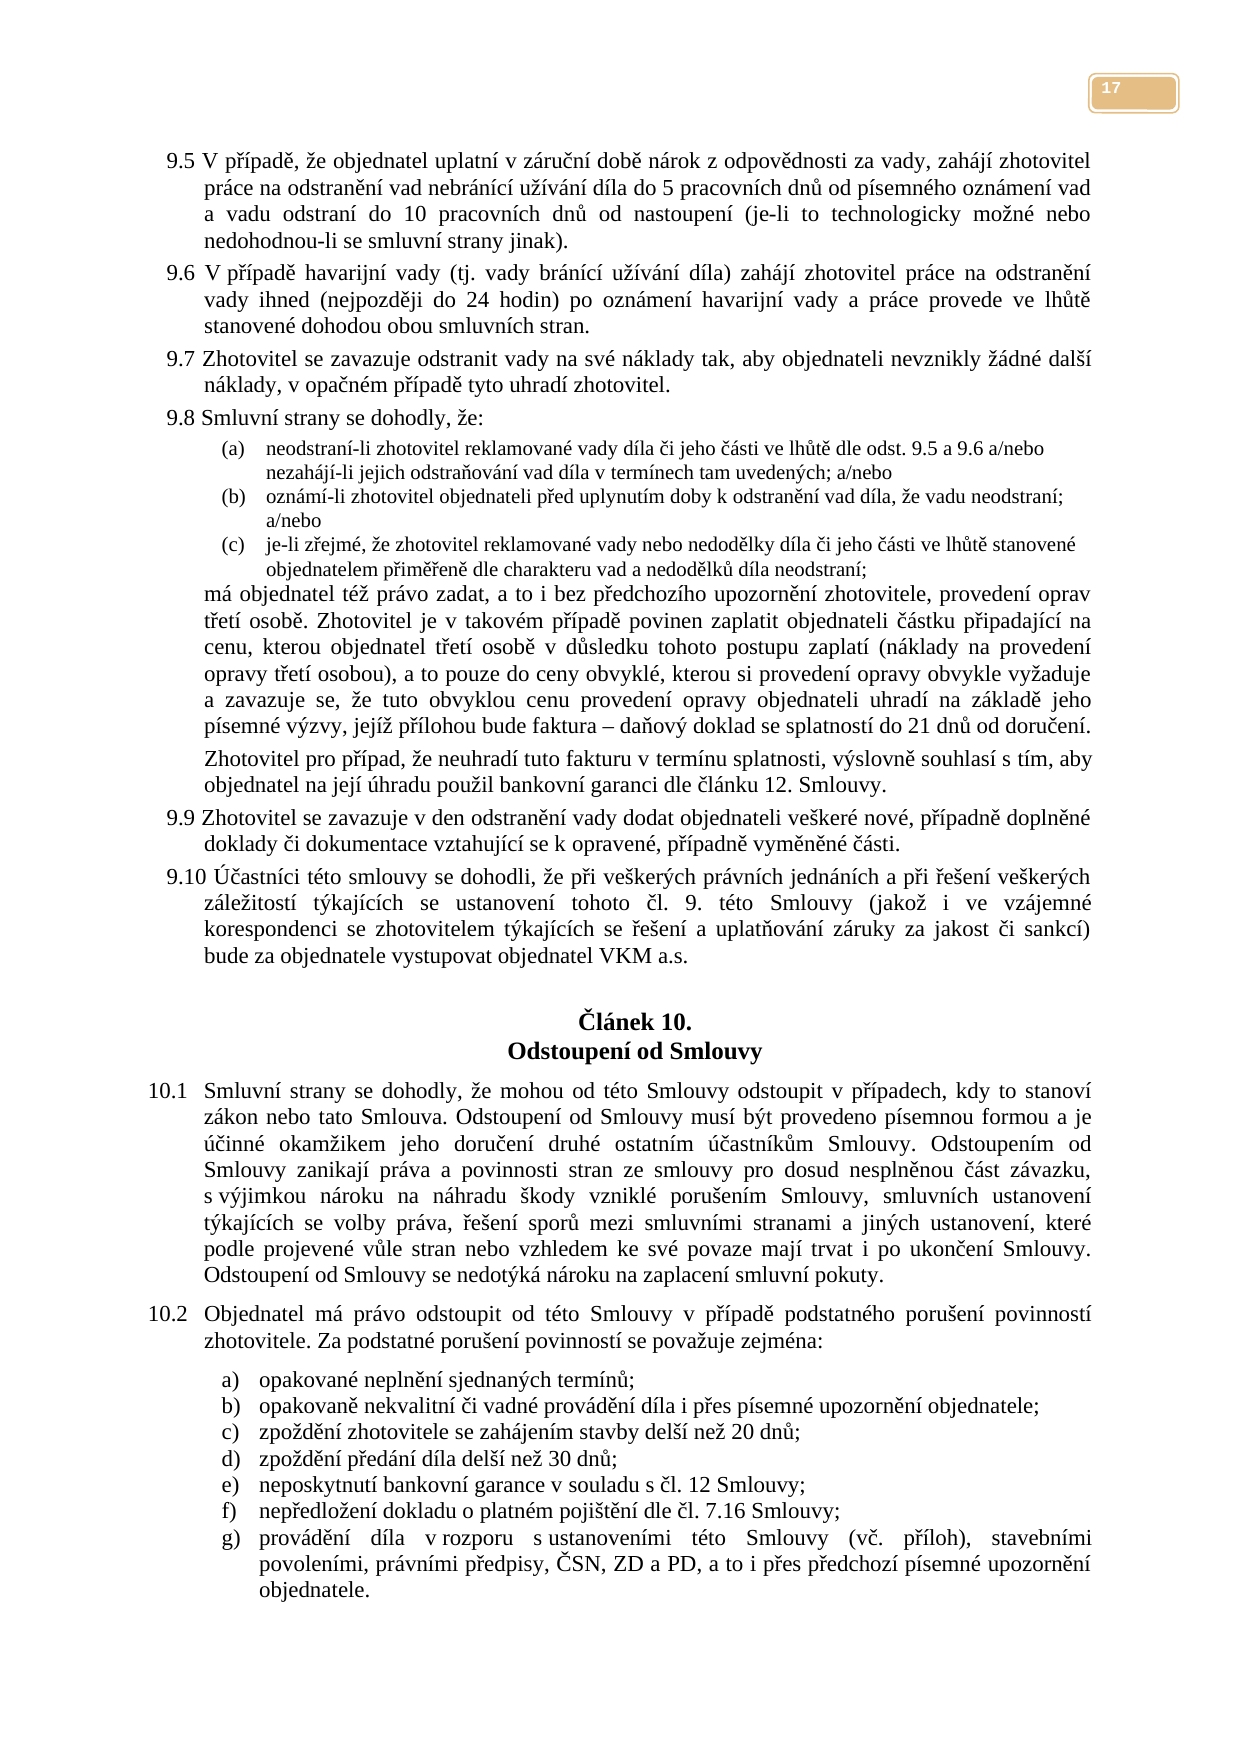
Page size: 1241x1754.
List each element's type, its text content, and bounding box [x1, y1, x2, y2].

list zpoždění zhotovitele se zahájením stavby delší než 20 dnů; [221, 1418, 1093, 1445]
text 9.8 Smluvní strany se dohodly, že: [166, 403, 1093, 430]
list provádění díla v rozporu s ustanoveními této Smlouvy (vč. příloh), stavebními povoleními, právními předpisy, ČSN, ZD a PD, a to i přes předchozí písemné upozornění objednatele. [221, 1524, 1093, 1603]
list opakované neplnění sjednaných termínů; [221, 1366, 1093, 1392]
text má objednatel též právo zadat, a to i bez předchozího upozornění zhotovitele, provedení oprav třetí osobě. Zhotovitel je v takovém případě povinen zaplatit objednateli částku připadající na cenu, kterou objednatel třetí osobě v důsledku tohoto postupu zaplatí (náklady na provedení opravy třetí osobou), a to pouze do ceny obvyklé, kterou si provedení opravy obvykle vyžaduje a zavazuje se, že tuto obvyklou cenu provedení opravy objednateli uhradí na základě jeho písemné výzvy, jejíž přílohou bude faktura – daňový doklad se splatností do 21 dnů od doručení. [166, 581, 1093, 739]
list neposkytnutí bankovní garance v souladu s čl. 12 Smlouvy; [221, 1471, 1093, 1497]
text 9.5 V případě, že objednatel uplatní v záruční době nárok z odpovědnosti za vady, zahájí zhotovitel práce na odstranění vad nebránící užívání díla do 5 pracovních dnů od písemného oznámení vad a vadu odstraní do 10 pracovních dnů od nastoupení (je-li to technologicky možné nebo nedohodnou-li se smluvní strany jinak). [166, 148, 1093, 253]
text 9.9 Zhotovitel se zavazuje v den odstranění vady dodat objednateli veškeré nové, případně doplněné doklady či dokumentace vztahující se k opravené, případně vyměněné části. [166, 804, 1093, 857]
text Zhotovitel pro případ, že neuhradí tuto fakturu v termínu splatnosti, výslovně souhlasí s tím, aby objednatel na její úhradu použil bankovní garanci dle článku 12. Smlouvy. [204, 745, 1093, 798]
list opakovaně nekvalitní či vadné provádění díla i přes písemné upozornění objednatele; [221, 1392, 1093, 1418]
text (b) oznámí-li zhotovitel objednateli před uplynutím doby k odstranění vad díla, že vadu neodstraní; a/nebo [221, 484, 1093, 532]
text Článek 10. [177, 1007, 1093, 1036]
text (a) neodstraní-li zhotovitel reklamované vady díla či jeho části ve lhůtě dle odst. 9.5 a 9.6 a/nebo nezahájí-li jejich odstraňování vad díla v termínech tam uvedených; a/nebo [221, 436, 1093, 484]
text 9.6 V případě havarijní vady (tj. vady bránící užívání díla) zahájí zhotovitel práce na odstranění vady ihned (nejpozději do 24 hodin) po oznámení havarijní vady a práce provede ve lhůtě stanovené dohodou obou smluvních stran. [166, 259, 1093, 338]
list Smluvní strany se dohodly, že mohou od této Smlouvy odstoupit v případech, kdy to stanoví zákon nebo tato Smlouva. Odstoupení od Smlouvy musí být provedeno písemnou formou a je účinné okamžikem jeho doručení druhé ostatním účastníkům Smlouvy. Odstoupením od Smlouvy zanikají práva a povinnosti stran ze smlouvy pro dosud nesplněnou část závazku, s výjimkou nároku na náhradu škody vzniklé porušením Smlouvy, smluvních ustanovení týkajících se volby práva, řešení sporů mezi smluvními stranami a jiných ustanovení, které podle projevené vůle stran nebo vzhledem ke své povaze mají trvat i po ukončení Smlouvy. Odstoupení od Smlouvy se nedotýká nároku na zaplacení smluvní pokuty. [148, 1077, 1093, 1288]
text 9.10 Účastníci této smlouvy se dohodli, že při veškerých právních jednáních a při řešení veškerých záležitostí týkajících se ustanovení tohoto čl. 9. této Smlouvy (jakož i ve vzájemné korespondenci se zhotovitelem týkajících se řešení a uplatňování záruky za jakost či sankcí) bude za objednatele vystupovat objednatel VKM a.s. [166, 863, 1093, 968]
list nepředložení dokladu o platném pojištění dle čl. 7.16 Smlouvy; [221, 1497, 1093, 1524]
text 9.7 Zhotovitel se zavazuje odstranit vady na své náklady tak, aby objednateli nevznikly žádné další náklady, v opačném případě tyto uhradí zhotovitel. [166, 344, 1093, 397]
text (c) je-li zřejmé, že zhotovitel reklamované vady nebo nedodělky díla či jeho části ve lhůtě stanovené objednatelem přiměřeně dle charakteru vad a nedodělků díla neodstraní; [221, 532, 1093, 581]
text Odstoupení od Smlouvy [177, 1036, 1093, 1064]
list Objednatel má právo odstoupit od této Smlouvy v případě podstatného porušení povinností zhotovitele. Za podstatné porušení povinností se považuje zejména: [148, 1300, 1093, 1353]
list zpoždění předání díla delší než 30 dnů; [221, 1445, 1093, 1471]
